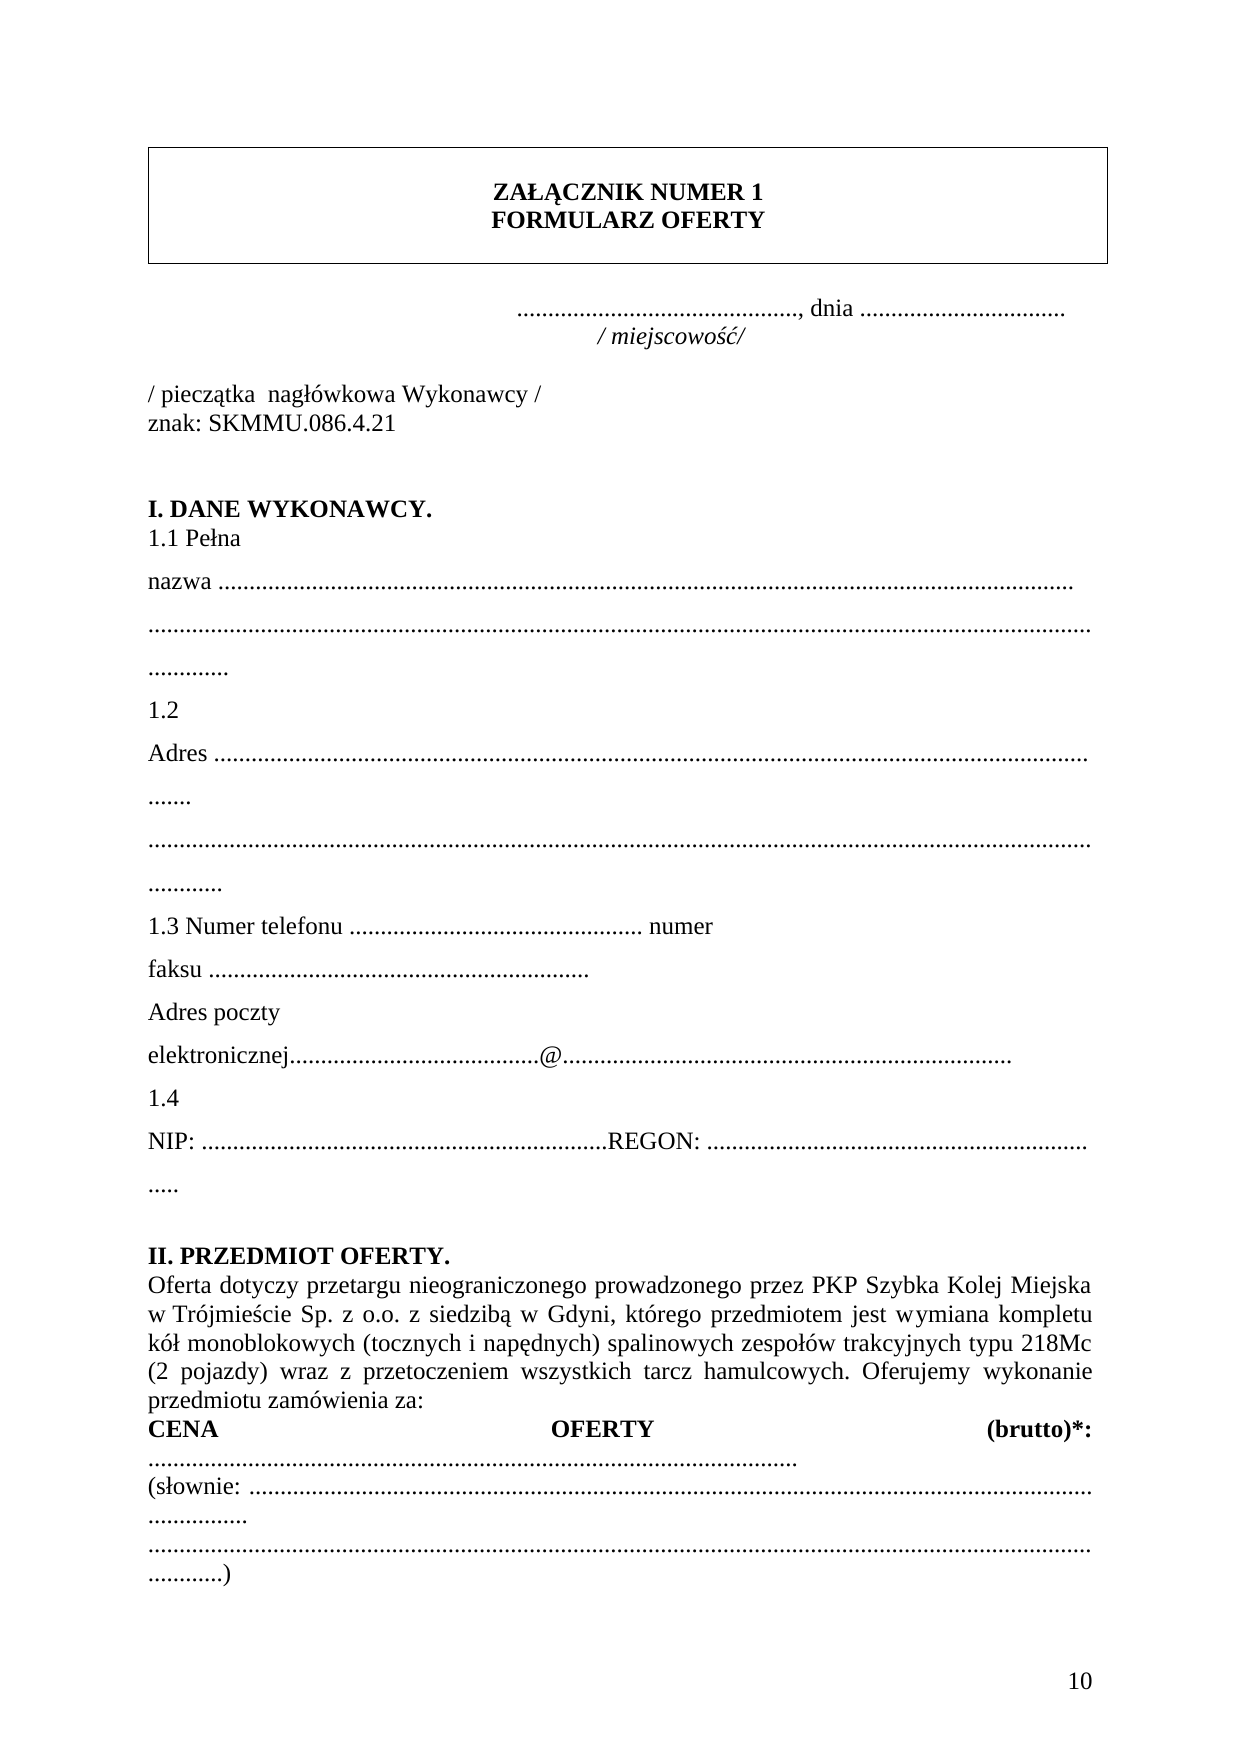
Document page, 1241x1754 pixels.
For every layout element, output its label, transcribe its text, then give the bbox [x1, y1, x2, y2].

text .................................................................................................................................................................... [148, 609, 1092, 681]
text znak: SKMMU.086.4.21 [148, 408, 1092, 436]
table_header ZAŁĄCZNIK NUMER 1 FORMULARZ OFERTY [149, 148, 1107, 263]
text II. PRZEDMIOT OFERTY. [148, 1241, 1092, 1270]
text / pieczątka nagłówkowa Wykonawcy / [148, 379, 1092, 408]
text Oferta dotyczy przetargu nieograniczonego prowadzonego przez PKP Szybka Kolej Miejska w Trójmieście Sp. z o.o. z siedzibą w Gdyni, którego przedmiotem jest wymiana kompletu kół monoblokowych (tocznych i napędnych) spalinowych zespołów trakcyjnych typu 218Mc (2 pojazdy) wraz z przetoczeniem wszystkich tarcz hamulcowych. Oferujemy wykonanie przedmiotu zamówienia za: [148, 1270, 1092, 1414]
text 1.1 Pełna nazwa ......................................................................................................................................... [148, 523, 1092, 594]
text / miejscowość/ [148, 321, 1092, 350]
text CENA OFERTY (brutto)*: ........................................................................................................ (słownie: ....................................................................................................................................................... [148, 1414, 1092, 1529]
text 1.4 NIP: .................................................................REGON: .................................................................. [148, 1083, 1092, 1198]
text ............................................., dnia ................................. [516, 293, 1092, 321]
text Adres poczty elektronicznej........................................@........................................................................ [148, 997, 1092, 1069]
text I. DANE WYKONAWCY. [148, 494, 1092, 523]
text ................................................................................................................................................................... [148, 824, 1092, 896]
text 1.2 Adres ................................................................................................................................................... [148, 695, 1092, 810]
text 1.3 Numer telefonu ............................................... numer faksu ............................................................. [148, 911, 1092, 983]
